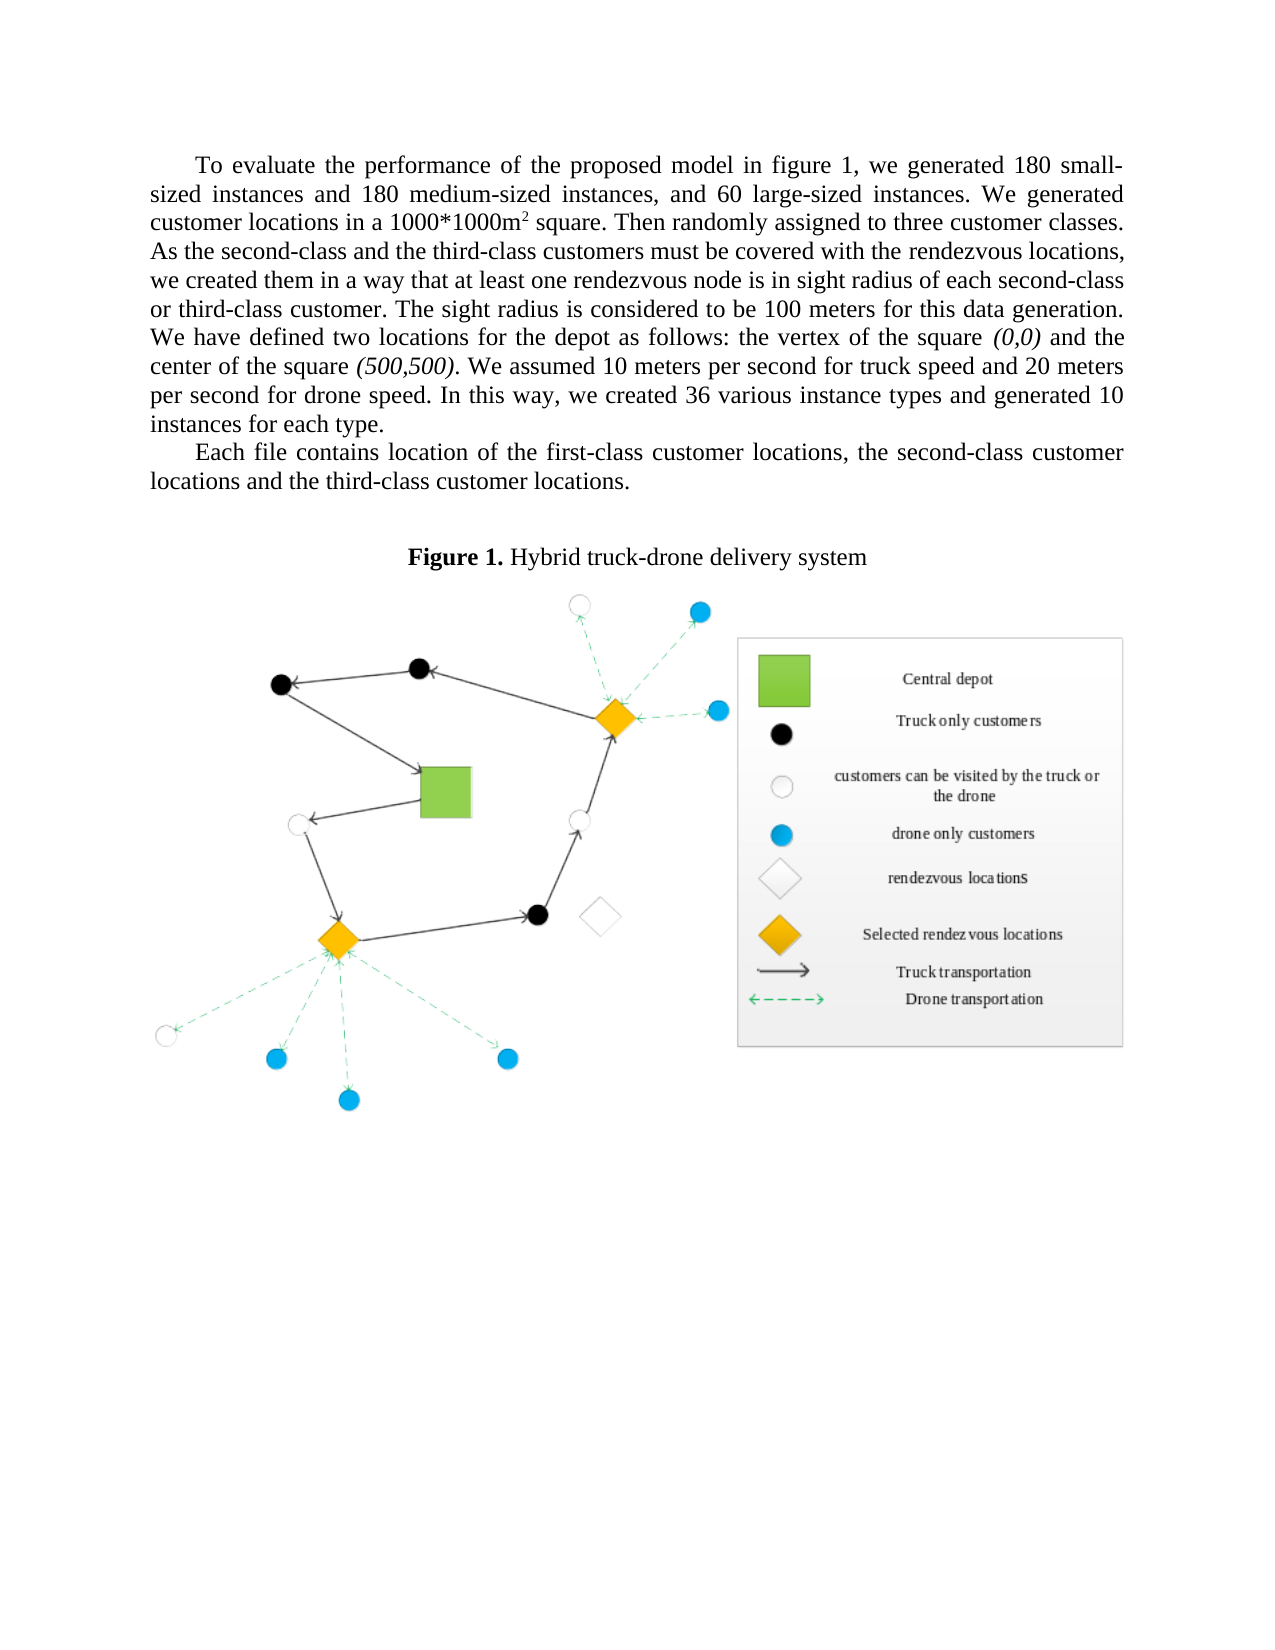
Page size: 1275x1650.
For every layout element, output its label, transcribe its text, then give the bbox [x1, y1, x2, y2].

text Each file contains location of the first-class customer locations, the second-class customer locations and the third-class customer locations. [150, 437, 1125, 495]
text To evaluate the performance of the proposed model in figure 1, we generated 180 small-sized instances and 180 medium-sized instances, and 60 large-sized instances. We generated customer locations in a 1000*1000m2 square. Then randomly assigned to three customer classes. As the second-class and the third-class customers must be covered with the rendezvous locations, we created them in a way that at least one rendezvous node is in sight radius of each second-class or third-class customer. The sight radius is considered to be 100 meters for this data generation. We have defined two locations for the depot as follows: the vertex of the square (0,0) and the center of the square (500,500). We assumed 10 meters per second for truck speed and 20 meters per second for drone speed. In this way, we created 36 various instance types and generated 10 instances for each type. [150, 150, 1125, 437]
text Figure 1. Hybrid truck-drone delivery system [150, 542, 1125, 571]
